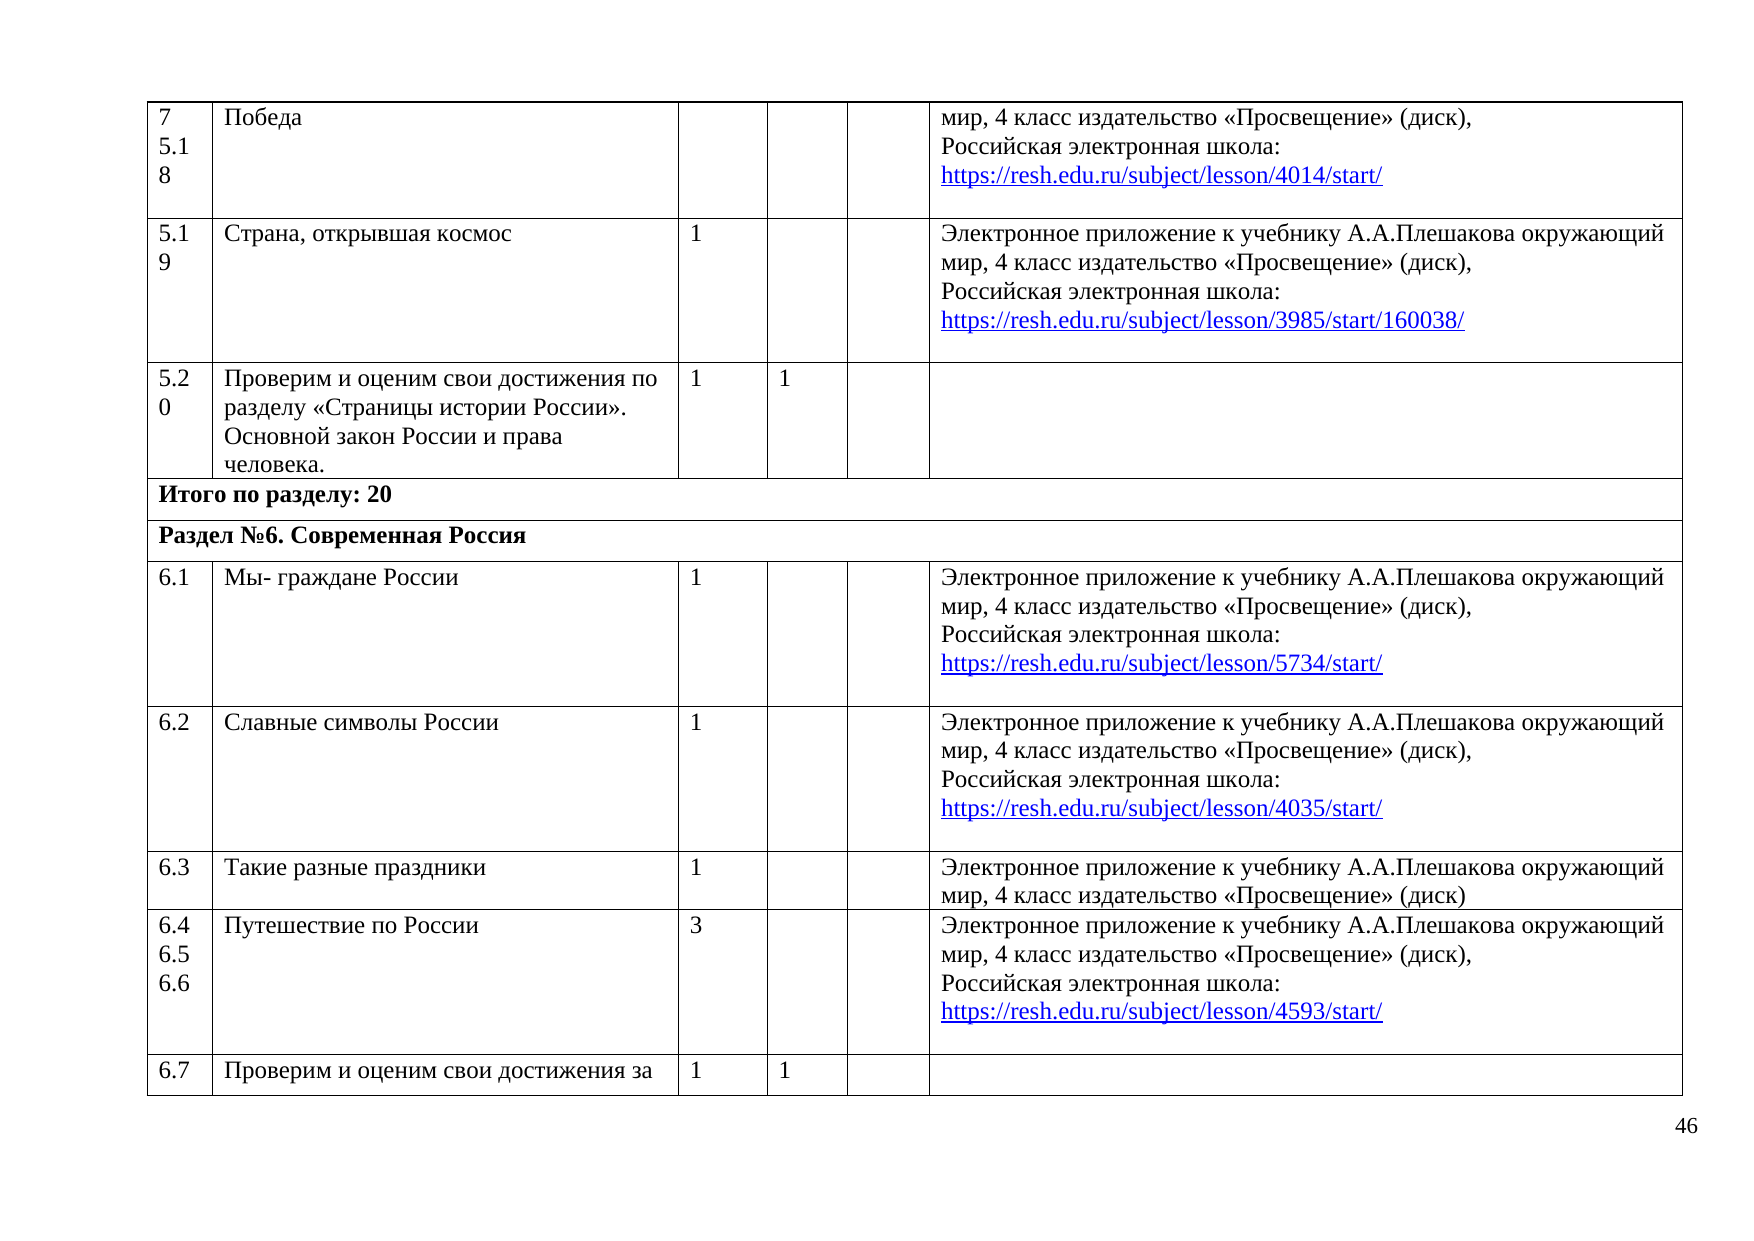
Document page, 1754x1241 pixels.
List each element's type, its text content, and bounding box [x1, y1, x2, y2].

table_cell 1 [679, 1055, 767, 1095]
table_cell [768, 219, 847, 362]
table_cell 1 [679, 363, 767, 478]
table_cell 1 [679, 852, 767, 909]
table_cell Проверим и оценим свои достижения по разделу «Страницы истории России». Основной закон России и права человека. [213, 363, 678, 478]
table_cell Итого по разделу: 20 [148, 479, 1682, 519]
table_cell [213, 1055, 678, 1095]
table_cell [768, 910, 847, 1054]
table_cell Раздел №6. Современная Россия [148, 521, 1682, 561]
table_cell Электронное приложение к учебнику А.А.Плешакова окружающий мир, 4 класс издательство «Просвещение» (диск) [930, 852, 1682, 909]
table_cell 1 [768, 1055, 847, 1095]
table_cell [848, 910, 929, 1054]
table_cell 2 [679, 103, 767, 217]
table_cell 1 [679, 707, 767, 851]
table_cell Такие разные праздники [213, 852, 678, 909]
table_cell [213, 103, 678, 217]
table_cell Страна, открывшая космос [213, 219, 678, 362]
table_cell 6.4 6.5 6.6 [148, 910, 212, 1054]
table_cell 1 [679, 562, 767, 706]
table_cell [768, 562, 847, 706]
table_cell 3 [679, 910, 767, 1054]
table_cell Электронное приложение к учебнику А.А.Плешакова окружающий мир, 4 класс издательство «Просвещение» (диск), Российская электронная школа: https://resh.edu.ru/subject/lesson/4035/start/ [930, 707, 1682, 851]
table_cell [930, 363, 1682, 478]
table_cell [930, 103, 1682, 217]
table_cell [848, 1055, 929, 1095]
table_cell [768, 852, 847, 909]
table_cell 5.20 [148, 363, 212, 478]
table_cell [848, 852, 929, 909]
table_cell [930, 1055, 1682, 1095]
table_cell [848, 363, 929, 478]
table_cell 1 [679, 219, 767, 362]
table_cell 5.19 [148, 219, 212, 362]
table_cell 6.1 [148, 562, 212, 706]
table_cell [848, 103, 929, 217]
table_cell 1 [768, 363, 847, 478]
table_cell Славные символы России [213, 707, 678, 851]
table_cell 5.17 5.18 [148, 103, 212, 217]
table_cell 6.7 [148, 1055, 212, 1095]
table_cell Электронное приложение к учебнику А.А.Плешакова окружающий мир, 4 класс издательство «Просвещение» (диск), Российская электронная школа: https://resh.edu.ru/subject/lesson/3985/start/160038/ [930, 219, 1682, 362]
table_cell [768, 707, 847, 851]
table_cell Электронное приложение к учебнику А.А.Плешакова окружающий мир, 4 класс издательство «Просвещение» (диск), Российская электронная школа: https://resh.edu.ru/subject/lesson/4593/start/ [930, 910, 1682, 1054]
table_cell [848, 562, 929, 706]
table_cell [848, 219, 929, 362]
table_cell 6.2 [148, 707, 212, 851]
table_cell Путешествие по России [213, 910, 678, 1054]
table_cell [848, 707, 929, 851]
table_cell Электронное приложение к учебнику А.А.Плешакова окружающий мир, 4 класс издательство «Просвещение» (диск), Российская электронная школа: https://resh.edu.ru/subject/lesson/5734/start/ [930, 562, 1682, 706]
table_cell [768, 103, 847, 217]
table_cell 6.3 [148, 852, 212, 909]
table_cell Мы- граждане России [213, 562, 678, 706]
